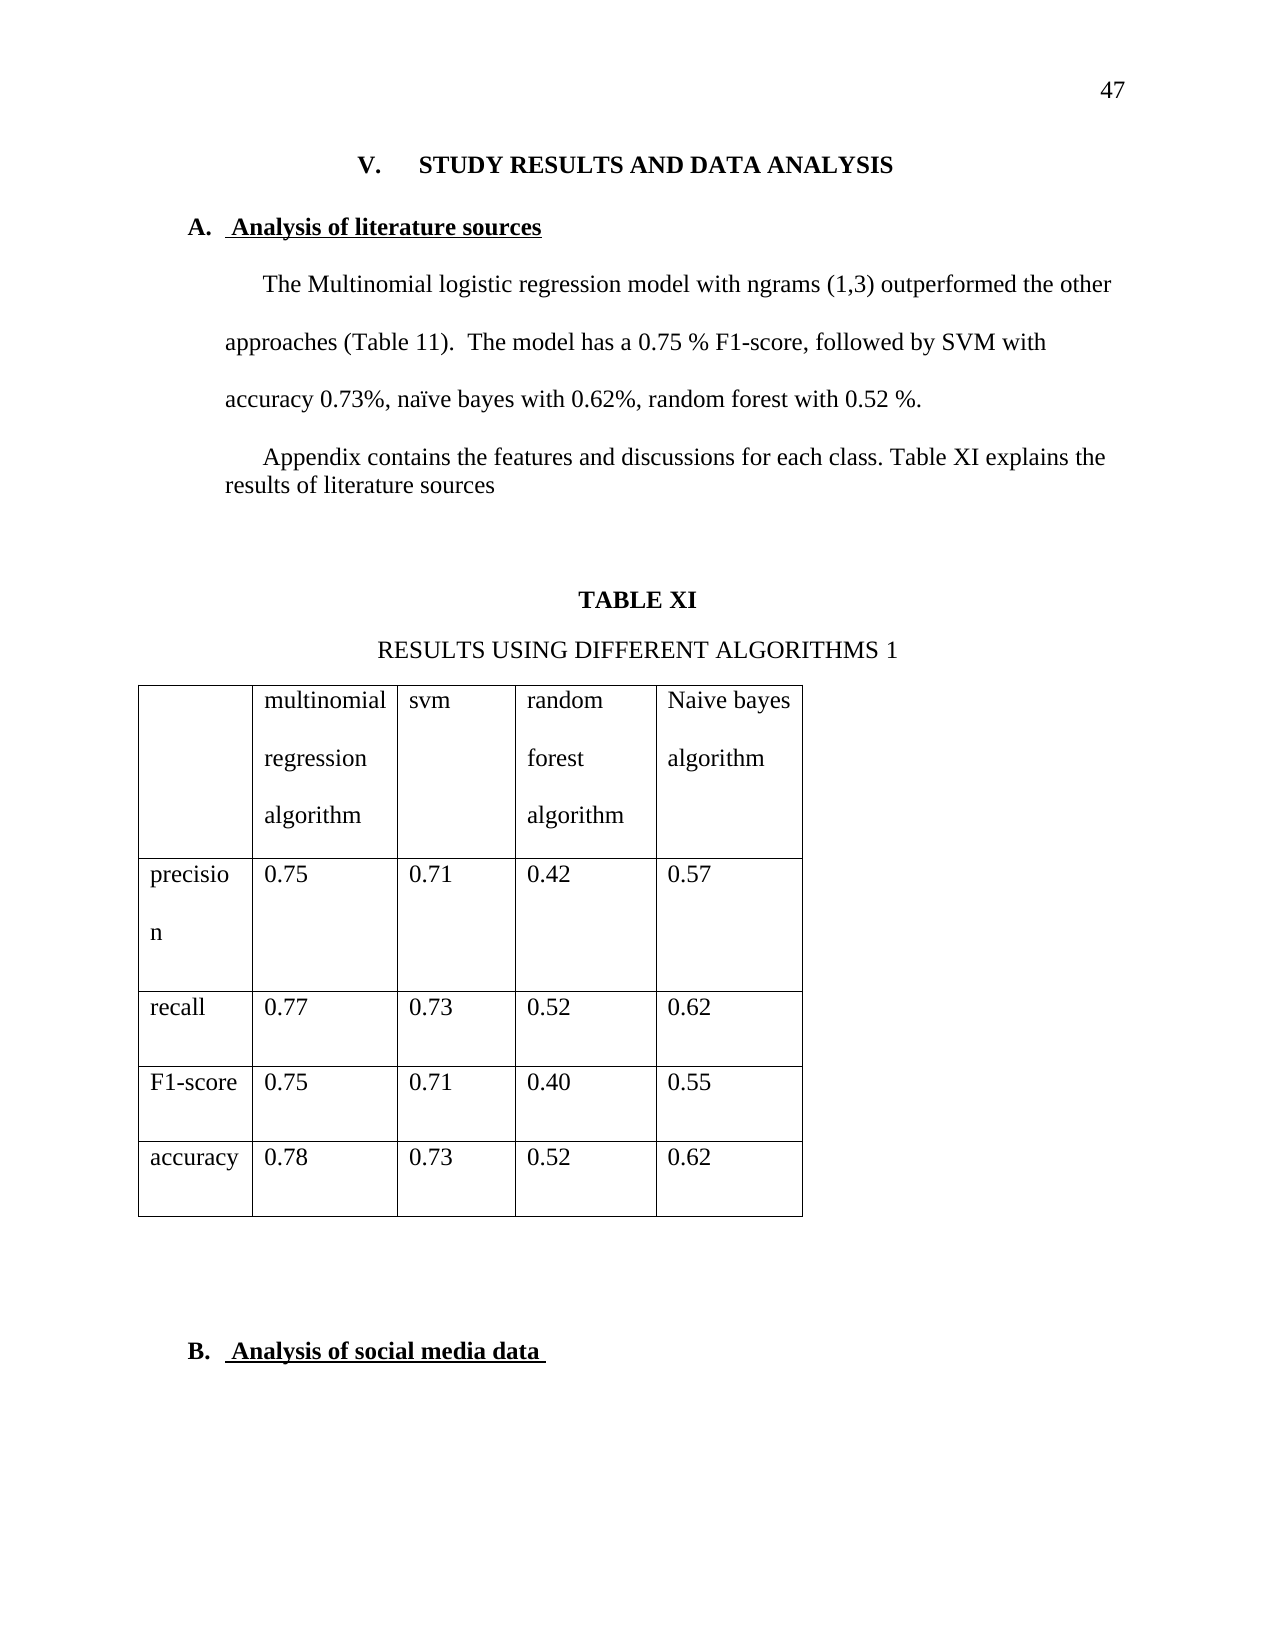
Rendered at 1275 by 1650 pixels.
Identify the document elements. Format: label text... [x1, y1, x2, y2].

table_header random forest algorithm [516, 686, 656, 858]
subtitle Analysis of social media data [187, 1336, 1125, 1365]
text Appendix contains the features and discussions for each class. Table XI explains the results of literature sources [225, 442, 1125, 499]
table_cell 0.73 [398, 992, 515, 1066]
subtitle STUDY RESULTS AND DATA ANALYSIS [150, 150, 1125, 179]
table_cell 0.71 [398, 859, 515, 991]
table_cell 0.40 [516, 1067, 656, 1141]
table_cell 0.52 [516, 992, 656, 1066]
table_cell 0.71 [398, 1067, 515, 1141]
table_cell 0.62 [657, 992, 802, 1066]
table_cell 0.55 [657, 1067, 802, 1141]
table_cell 0.73 [398, 1142, 515, 1216]
table_cell 0.52 [516, 1142, 656, 1216]
table_cell precision [139, 859, 252, 991]
table_cell accuracy [139, 1142, 252, 1216]
table_header multinomial regression algorithm [253, 686, 397, 858]
table_cell 0.77 [253, 992, 397, 1066]
table_header Naive bayes algorithm [657, 686, 802, 858]
table_cell 0.42 [516, 859, 656, 991]
table_cell recall [139, 992, 252, 1066]
table_header [139, 686, 252, 858]
table_cell 0.62 [657, 1142, 802, 1216]
table_cell F1-score [139, 1067, 252, 1141]
text The Multinomial logistic regression model with ngrams (1,3) outperformed the other approaches (Table 11). The model has a 0.75 % F1-score, followed by SVM with accuracy 0.73%, naïve bayes with 0.62%, random forest with 0.52 %. [225, 269, 1125, 413]
table_cell 0.75 [253, 859, 397, 991]
table_cell 0.75 [253, 1067, 397, 1141]
table_cell 0.78 [253, 1142, 397, 1216]
subtitle Analysis of literature sources [187, 212, 1125, 240]
table_header svm [398, 686, 515, 858]
table_cell 0.57 [657, 859, 802, 991]
text TABLE XI [150, 585, 1125, 614]
